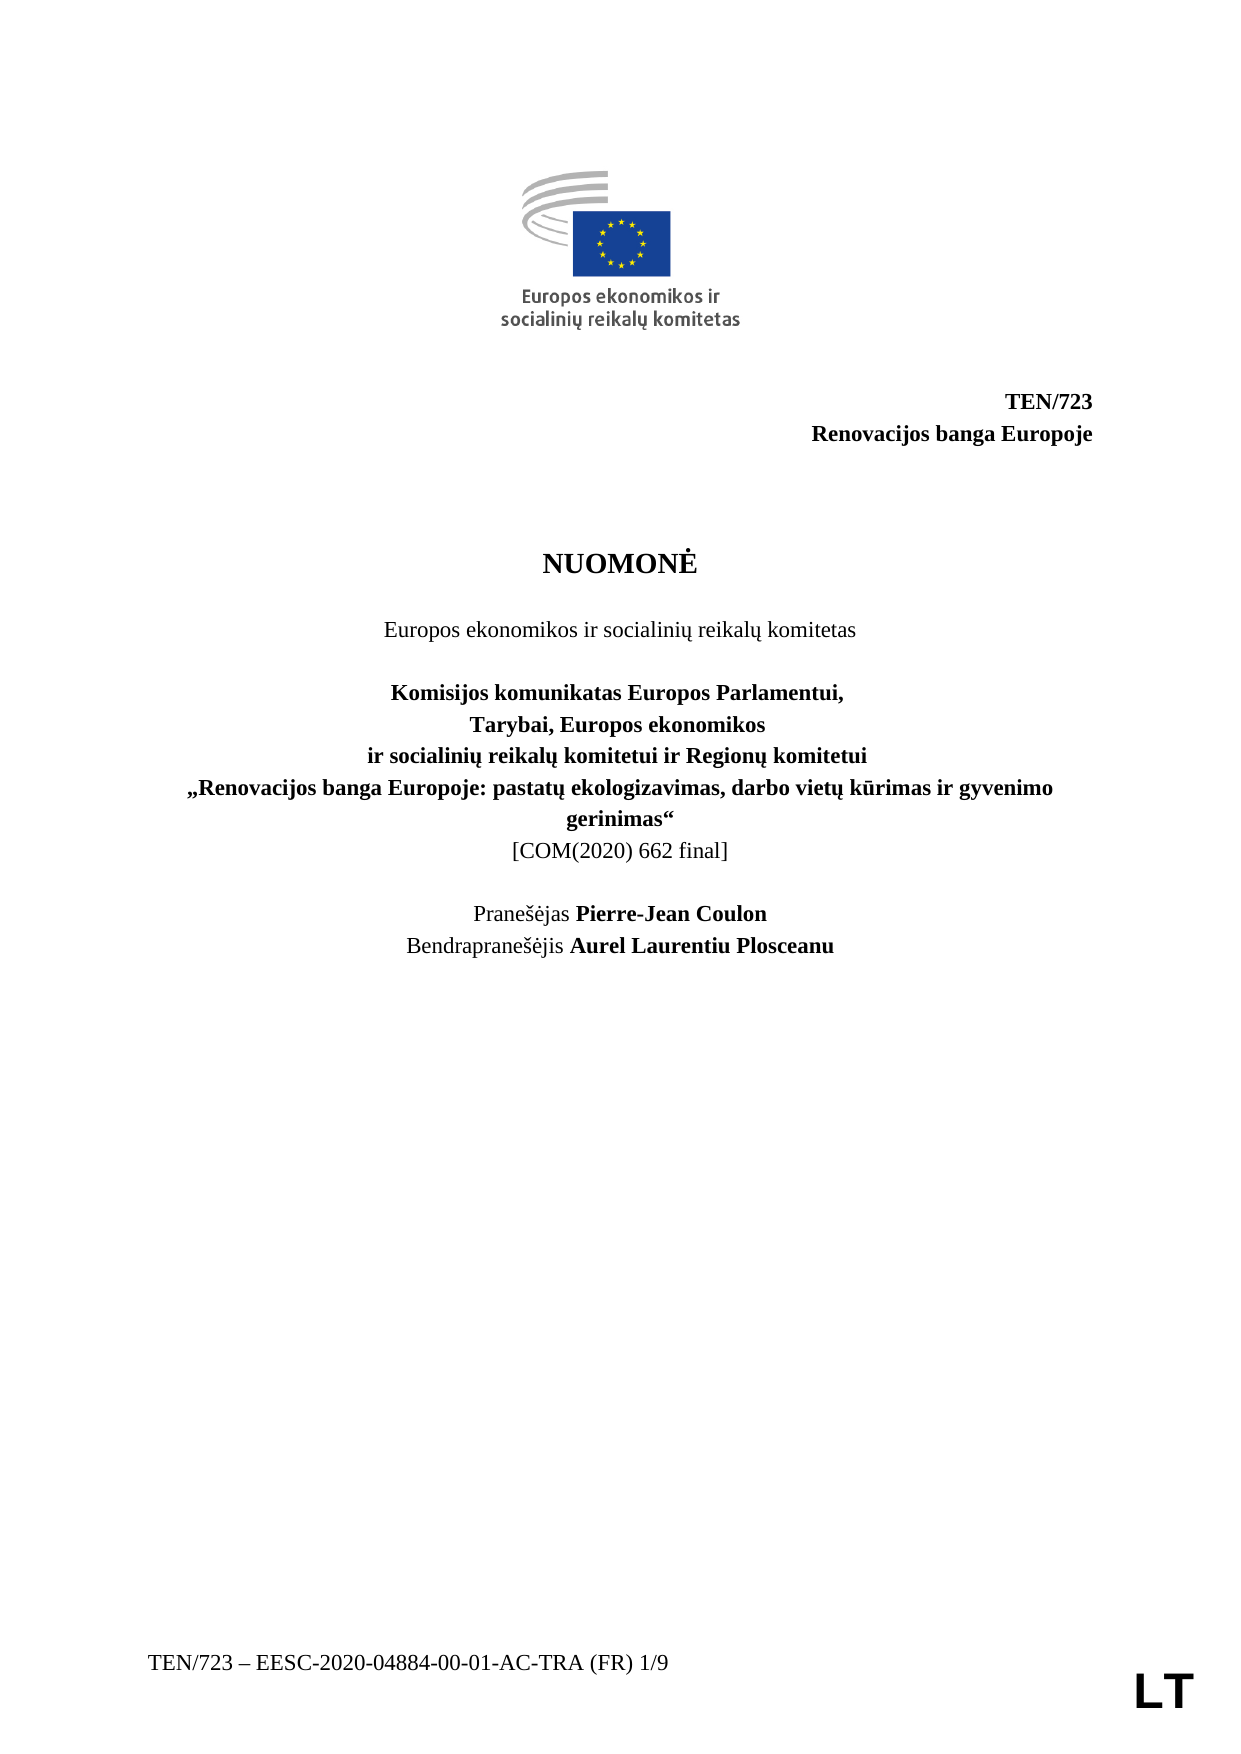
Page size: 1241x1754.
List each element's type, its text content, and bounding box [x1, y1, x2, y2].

text Pranešėjas Pierre-Jean Coulon [148, 900, 1093, 927]
text NUOMONĖ Europos ekonomikos ir socialinių reikalų komitetas Komisijos komunikatas Europos Parlamentui, Tarybai, Europos ekonomikos ir socialinių reikalų komitetui ir Regionų komitetui „Renovacijos banga Europoje: pastatų ekologizavimas, darbo vietų kūrimas ir gyvenimo gerinimas“ [148, 546, 1093, 832]
text Renovacijos banga Europoje [148, 419, 1093, 446]
text TEN/723 [148, 388, 1093, 414]
text [COM(2020) 662 final] [148, 837, 1093, 863]
picture [473, 147, 768, 352]
text Bendrapranešėjis Aurel Laurentiu Plosceanu [148, 932, 1093, 958]
